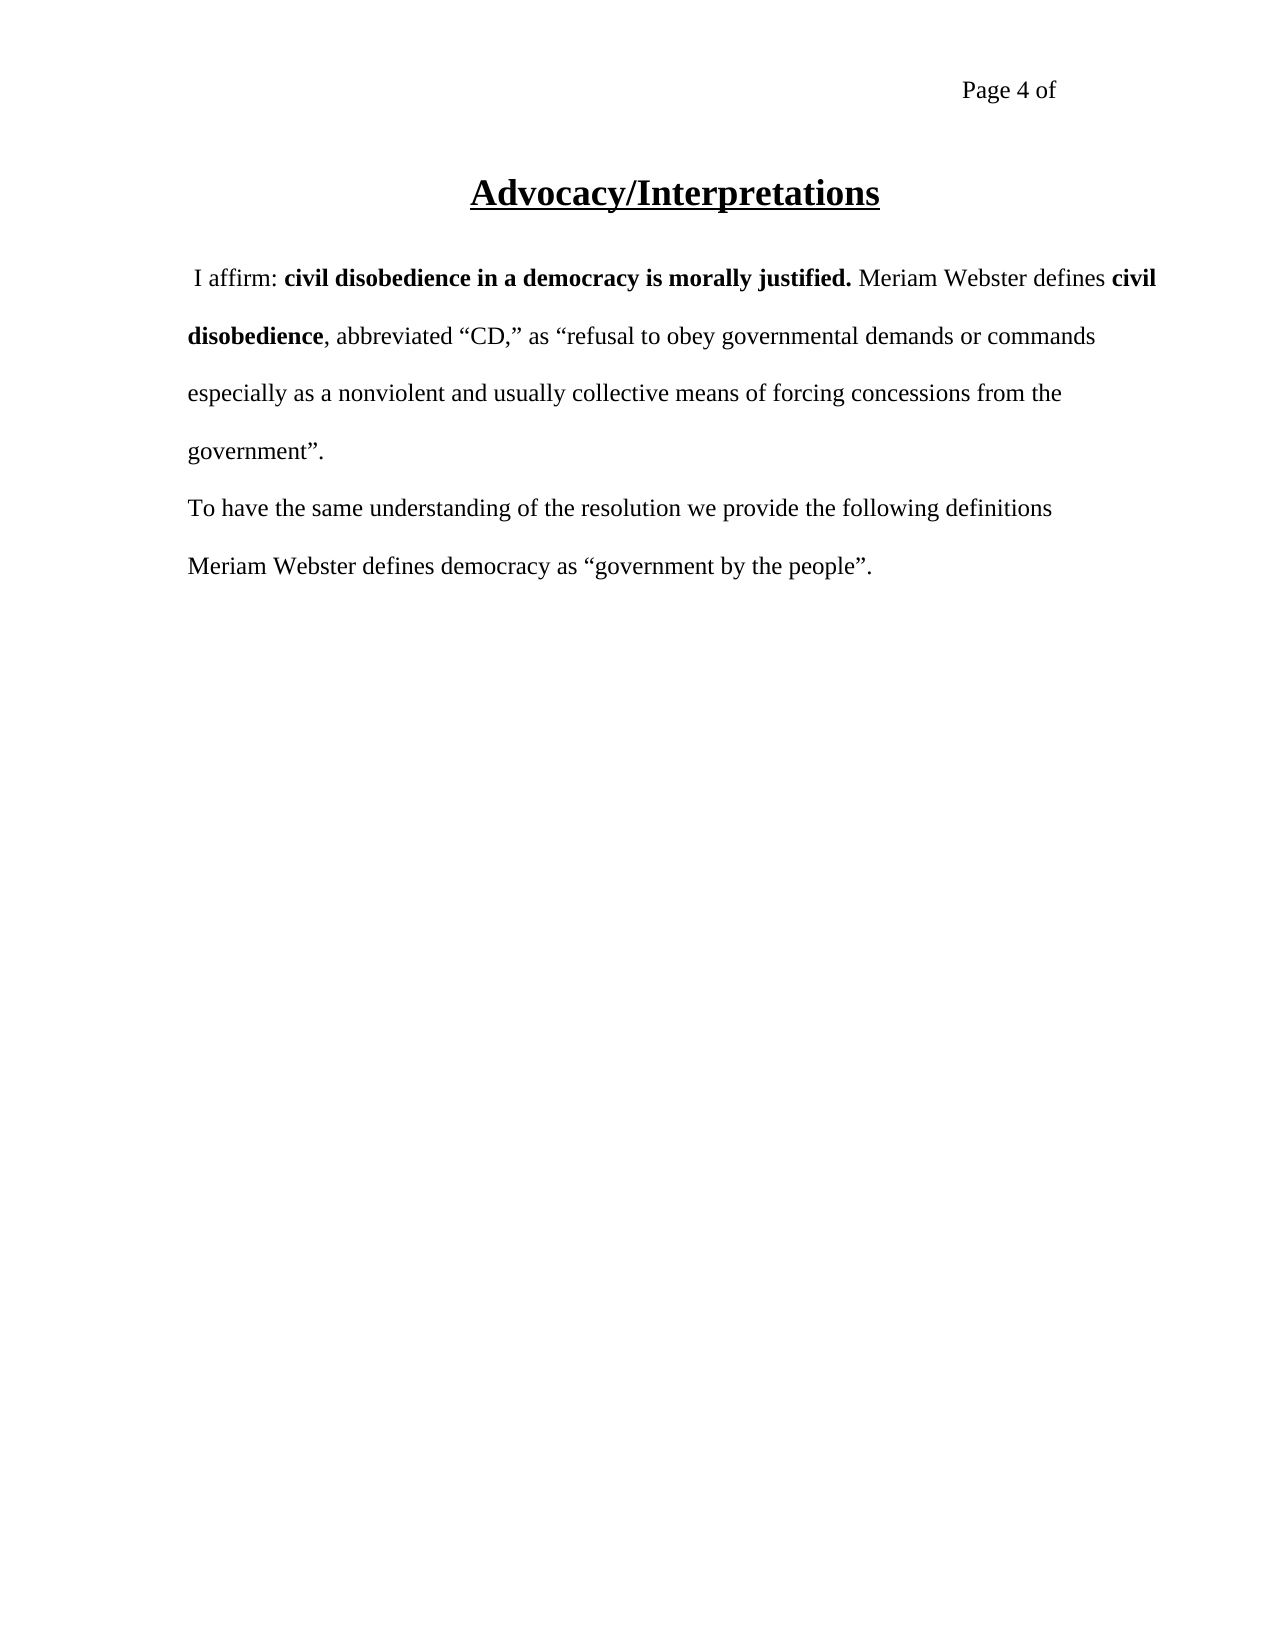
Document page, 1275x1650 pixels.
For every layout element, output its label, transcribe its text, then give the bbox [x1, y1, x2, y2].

subtitle I affirm: civil disobedience in a democracy is morally justified. Meriam Webster defines civil disobedience, abbreviated “CD,” as “refusal to obey governmental demands or commands especially as a nonviolent and usually collective means of forcing concessions from the government”. [187, 263, 1162, 465]
subtitle Advocacy/Interpretations [187, 171, 1162, 214]
text To have the same understanding of the resolution we provide the following definitions [187, 493, 1087, 522]
text Meriam Webster defines democracy as “government by the people”. [187, 551, 1087, 580]
